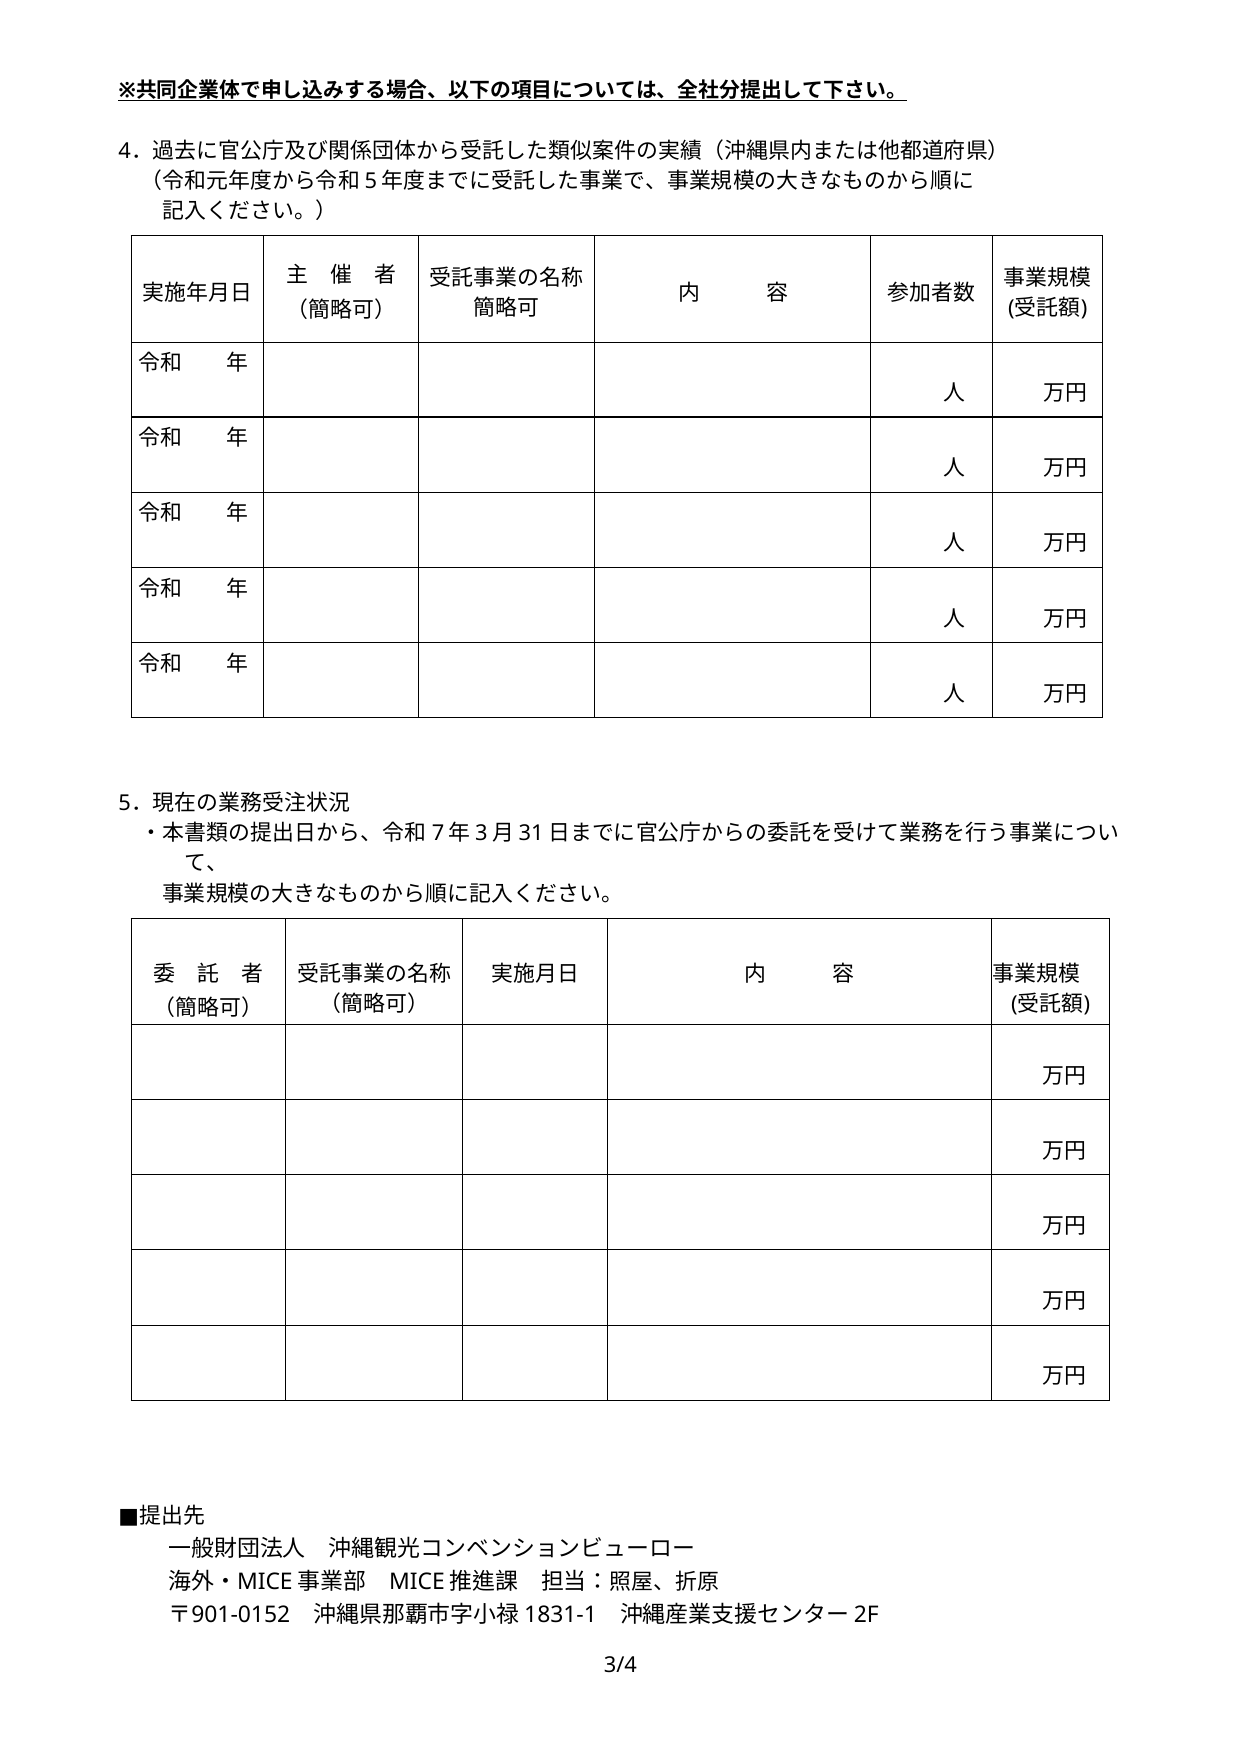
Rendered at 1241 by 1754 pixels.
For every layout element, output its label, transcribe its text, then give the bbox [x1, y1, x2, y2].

table_cell [595, 493, 870, 567]
table_cell [264, 418, 418, 492]
table_cell [286, 1025, 462, 1099]
table_header 実施月日 [463, 919, 607, 1024]
text 一般財団法人 沖縄観光コンベンションビューロー [168, 1529, 1122, 1563]
table_cell [132, 1326, 285, 1400]
table_cell [419, 643, 594, 717]
table_cell [595, 418, 870, 492]
table_cell 令和 年 [132, 418, 263, 492]
table_cell [419, 493, 594, 567]
table_cell 万円 [993, 493, 1102, 567]
table_cell 人 [871, 418, 992, 492]
table_cell [286, 1175, 462, 1249]
table_cell 万円 [992, 1175, 1109, 1249]
table_cell [419, 343, 594, 416]
table_cell [608, 1025, 991, 1099]
table_cell [595, 643, 870, 717]
text ■提出先 [118, 1499, 1122, 1529]
table_cell [419, 568, 594, 642]
table_cell [286, 1326, 462, 1400]
table_cell [463, 1025, 607, 1099]
text 4．過去に官公庁及び関係団体から受託した類似案件の実績（沖縄県内または他都道府県） [118, 134, 1122, 164]
table_cell 万円 [993, 643, 1102, 717]
table_cell [264, 568, 418, 642]
text （令和元年度から令和5年度までに受託した事業で、事業規模の大きなものから順に [118, 164, 1122, 194]
table_header 受託事業の名称 簡略可 [419, 236, 594, 342]
table_cell [132, 1025, 285, 1099]
table_header 主 催 者 （簡略可） [264, 236, 418, 342]
table_cell 人 [871, 643, 992, 717]
table_header 事業規模 (受託額) [993, 236, 1102, 342]
table_cell [132, 1175, 285, 1249]
table_cell [264, 643, 418, 717]
table_cell 万円 [993, 568, 1102, 642]
table_cell [463, 1100, 607, 1174]
table_cell 人 [871, 493, 992, 567]
table_cell 人 [871, 568, 992, 642]
table_cell [608, 1175, 991, 1249]
table_header 委 託 者 （簡略可） [132, 919, 285, 1024]
table_cell 万円 [992, 1100, 1109, 1174]
text 記入ください。） [118, 194, 1122, 224]
table_cell 万円 [993, 343, 1102, 416]
table_cell [463, 1250, 607, 1324]
table_cell 令和 年 [132, 343, 263, 416]
text 海外・MICE事業部 MICE推進課 担当：照屋、折原 [168, 1563, 1122, 1596]
table_cell 万円 [992, 1025, 1109, 1099]
table_cell [286, 1250, 462, 1324]
table_cell 万円 [992, 1250, 1109, 1324]
table_cell [463, 1175, 607, 1249]
table_cell 令和 年 [132, 568, 263, 642]
text 5．現在の業務受注状況 [118, 787, 1122, 817]
table_cell 万円 [993, 418, 1102, 492]
table_header 実施年月日 [132, 236, 263, 342]
table_cell [595, 568, 870, 642]
table_cell [595, 343, 870, 416]
text ※共同企業体で申し込みする場合、以下の項目については、全社分提出して下さい。 [118, 74, 1122, 104]
table_cell 令和 年 [132, 643, 263, 717]
text 〒901-0152 沖縄県那覇市字小禄1831-1 沖縄産業支援センター2F [168, 1596, 1122, 1629]
text ・本書類の提出日から、令和7年3月31日までに官公庁からの委託を受けて業務を行う事業について、 [96, 817, 1122, 877]
table_header 内 容 [608, 919, 991, 1024]
table_cell [419, 418, 594, 492]
table_cell [286, 1100, 462, 1174]
table_header 受託事業の名称 （簡略可） [286, 919, 462, 1024]
table_cell 人 [871, 343, 992, 416]
table_header 事業規模 (受託額) [992, 919, 1109, 1024]
table_cell [132, 1100, 285, 1174]
text 事業規模の大きなものから順に記入ください。 [162, 877, 1122, 907]
table_cell [264, 343, 418, 416]
table_header 内 容 [595, 236, 870, 342]
table_cell 令和 年 [132, 493, 263, 567]
table_cell [132, 1250, 285, 1324]
table_cell 万円 [992, 1326, 1109, 1400]
table_cell [264, 493, 418, 567]
table_cell [608, 1326, 991, 1400]
table_cell [608, 1250, 991, 1324]
table_cell [608, 1100, 991, 1174]
table_cell [463, 1326, 607, 1400]
table_header 参加者数 [871, 236, 992, 342]
